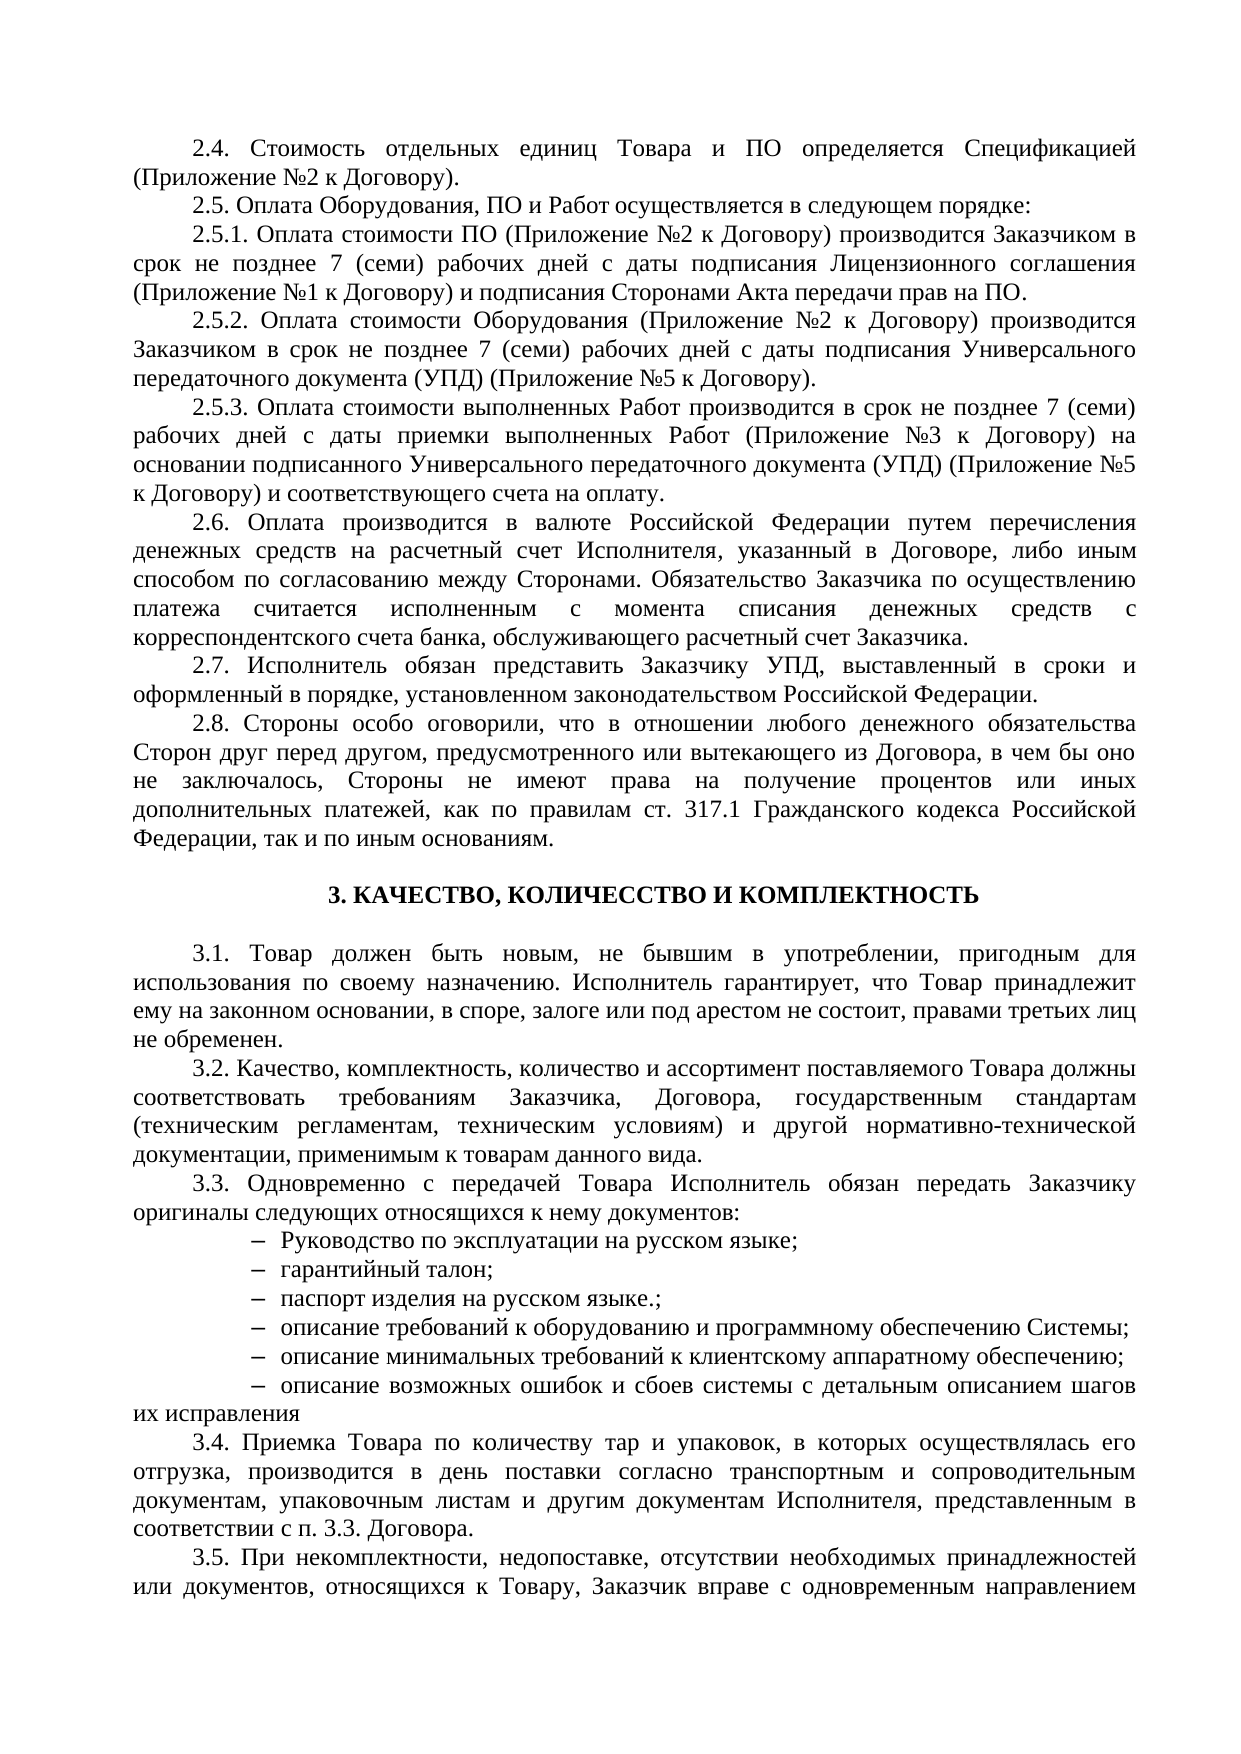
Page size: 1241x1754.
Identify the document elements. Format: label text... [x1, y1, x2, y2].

text 2.7. Исполнитель обязан представить Заказчику УПД, выставленный в сроки и оформленный в порядке, установленном законодательством Российской Федерации. [133, 650, 1137, 708]
text 3.4. Приемка Товара по количеству тар и упаковок, в которых осуществлялась его отгрузка, производится в день поставки согласно транспортным и сопроводительным документам, упаковочным листам и другим документам Исполнителя, представленным в соответствии с п. 3.3. Договора. [133, 1427, 1137, 1542]
list Руководство по эксплуатации на русском языке; [192, 1225, 1137, 1254]
text 2.6. Оплата производится в валюте Российской Федерации путем перечисления денежных средств на расчетный счет Исполнителя, указанный в Договоре, либо иным способом по согласованию между Сторонами. Обязательство Заказчика по осуществлению платежа считается исполненным с момента списания денежных средств с корреспондентского счета банка, обслуживающего расчетный счет Заказчика. [133, 507, 1137, 650]
list описание требований к оборудованию и программному обеспечению Системы; [192, 1312, 1137, 1341]
text 2.8. Стороны особо оговорили, что в отношении любого денежного обязательства Сторон друг перед другом, предусмотренного или вытекающего из Договора, в чем бы оно не заключалось, Стороны не имеют права на получение процентов или иных дополнительных платежей, как по правилам ст. 317.1 Гражданского кодекса Российской Федерации, так и по иным основаниям. [133, 708, 1137, 852]
list описание возможных ошибок и сбоев системы с детальным описанием шагов их исправления [133, 1370, 1137, 1427]
text 2.4. Стоимость отдельных единиц Товара и ПО определяется Спецификацией (Приложение №2 к Договору). [133, 133, 1137, 190]
text 3.2. Качество, комплектность, количество и ассортимент поставляемого Товара должны соответствовать требованиям Заказчика, Договора, государственным стандартам (техническим регламентам, техническим условиям) и другой нормативно-технической документации, применимым к товарам данного вида. [133, 1053, 1137, 1168]
text 2.5. Оплата Оборудования, ПО и Работ осуществляется в следующем порядке: [133, 190, 1137, 219]
text 2.5.3. Оплата стоимости выполненных Работ производится в срок не позднее 7 (семи) рабочих дней с даты приемки выполненных Работ (Приложение №3 к Договору) на основании подписанного Универсального передаточного документа (УПД) (Приложение №5 к Договору) и соответствующего счета на оплату. [133, 392, 1137, 507]
list гарантийный талон; [192, 1254, 1137, 1283]
list описание минимальных требований к клиентскому аппаратному обеспечению; [192, 1341, 1137, 1370]
text 2.5.2. Оплата стоимости Оборудования (Приложение №2 к Договору) производится Заказчиком в срок не позднее 7 (семи) рабочих дней с даты подписания Универсального передаточного документа (УПД) (Приложение №5 к Договору). [133, 305, 1137, 392]
text 3.1. Товар должен быть новым, не бывшим в употреблении, пригодным для использования по своему назначению. Исполнитель гарантирует, что Товар принадлежит ему на законном основании, в споре, залоге или под арестом не состоит, правами третьих лиц не обременен. [133, 938, 1137, 1053]
text 3.3. Одновременно с передачей Товара Исполнитель обязан передать Заказчику оригиналы следующих относящихся к нему документов: [133, 1168, 1137, 1225]
text 2.5.1. Оплата стоимости ПО (Приложение №2 к Договору) производится Заказчиком в срок не позднее 7 (семи) рабочих дней с даты подписания Лицензионного соглашения (Приложение №1 к Договору) и подписания Сторонами Акта передачи прав на ПО. [133, 219, 1137, 305]
list паспорт изделия на русском языке.; [192, 1283, 1137, 1312]
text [133, 1542, 1137, 1600]
list 3. КАЧЕСТВО, КОЛИЧЕССТВО И КОМПЛЕКТНОСТЬ [170, 880, 1137, 909]
